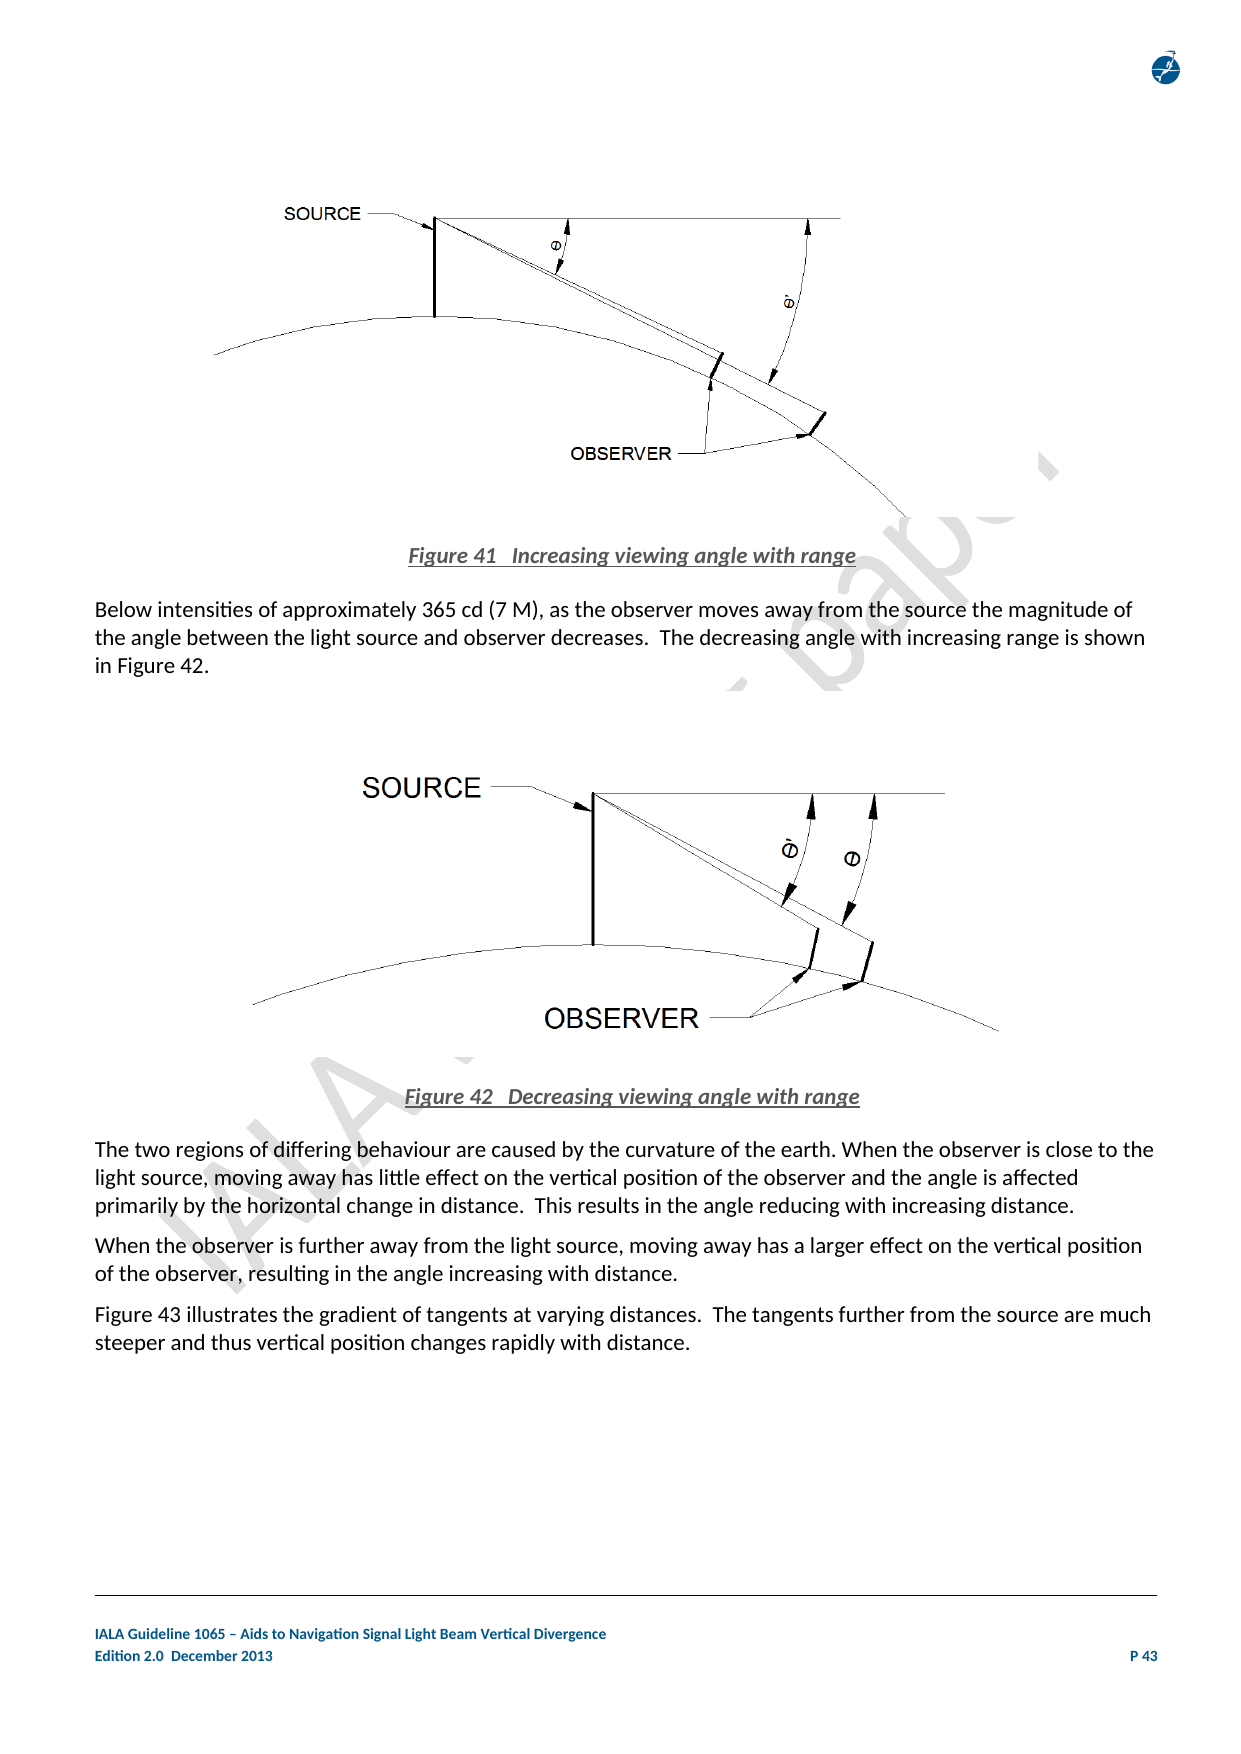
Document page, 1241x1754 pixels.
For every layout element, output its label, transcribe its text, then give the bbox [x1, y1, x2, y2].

text When the observer is further away from the light source, moving away has a larger effect on the vertical position of the observer, resulting in the angle increasing with distance. [94, 1232, 1157, 1288]
picture [213, 113, 1039, 517]
text The two regions of differing behaviour are caused by the curvature of the earth. When the observer is close to the light source, moving away has little effect on the vertical position of the observer and the angle is affected primarily by the horizontal change in distance. This results in the angle reducing with increasing distance. [94, 1135, 1157, 1219]
text Decreasing viewing angle with range [109, 1082, 1157, 1110]
picture [253, 691, 999, 1057]
picture [1120, 0, 1239, 119]
text Below intensities of approximately 365 cd (7 M), as the observer moves away from the source the magnitude of the angle between the light source and observer decreases. The decreasing angle with increasing range is shown in Figure 42. [94, 595, 1157, 679]
text Figure 43 illustrates the gradient of tangents at varying distances. The tangents further from the source are much steeper and thus vertical position changes rapidly with distance. [94, 1300, 1157, 1356]
text Increasing viewing angle with range [109, 542, 1157, 570]
